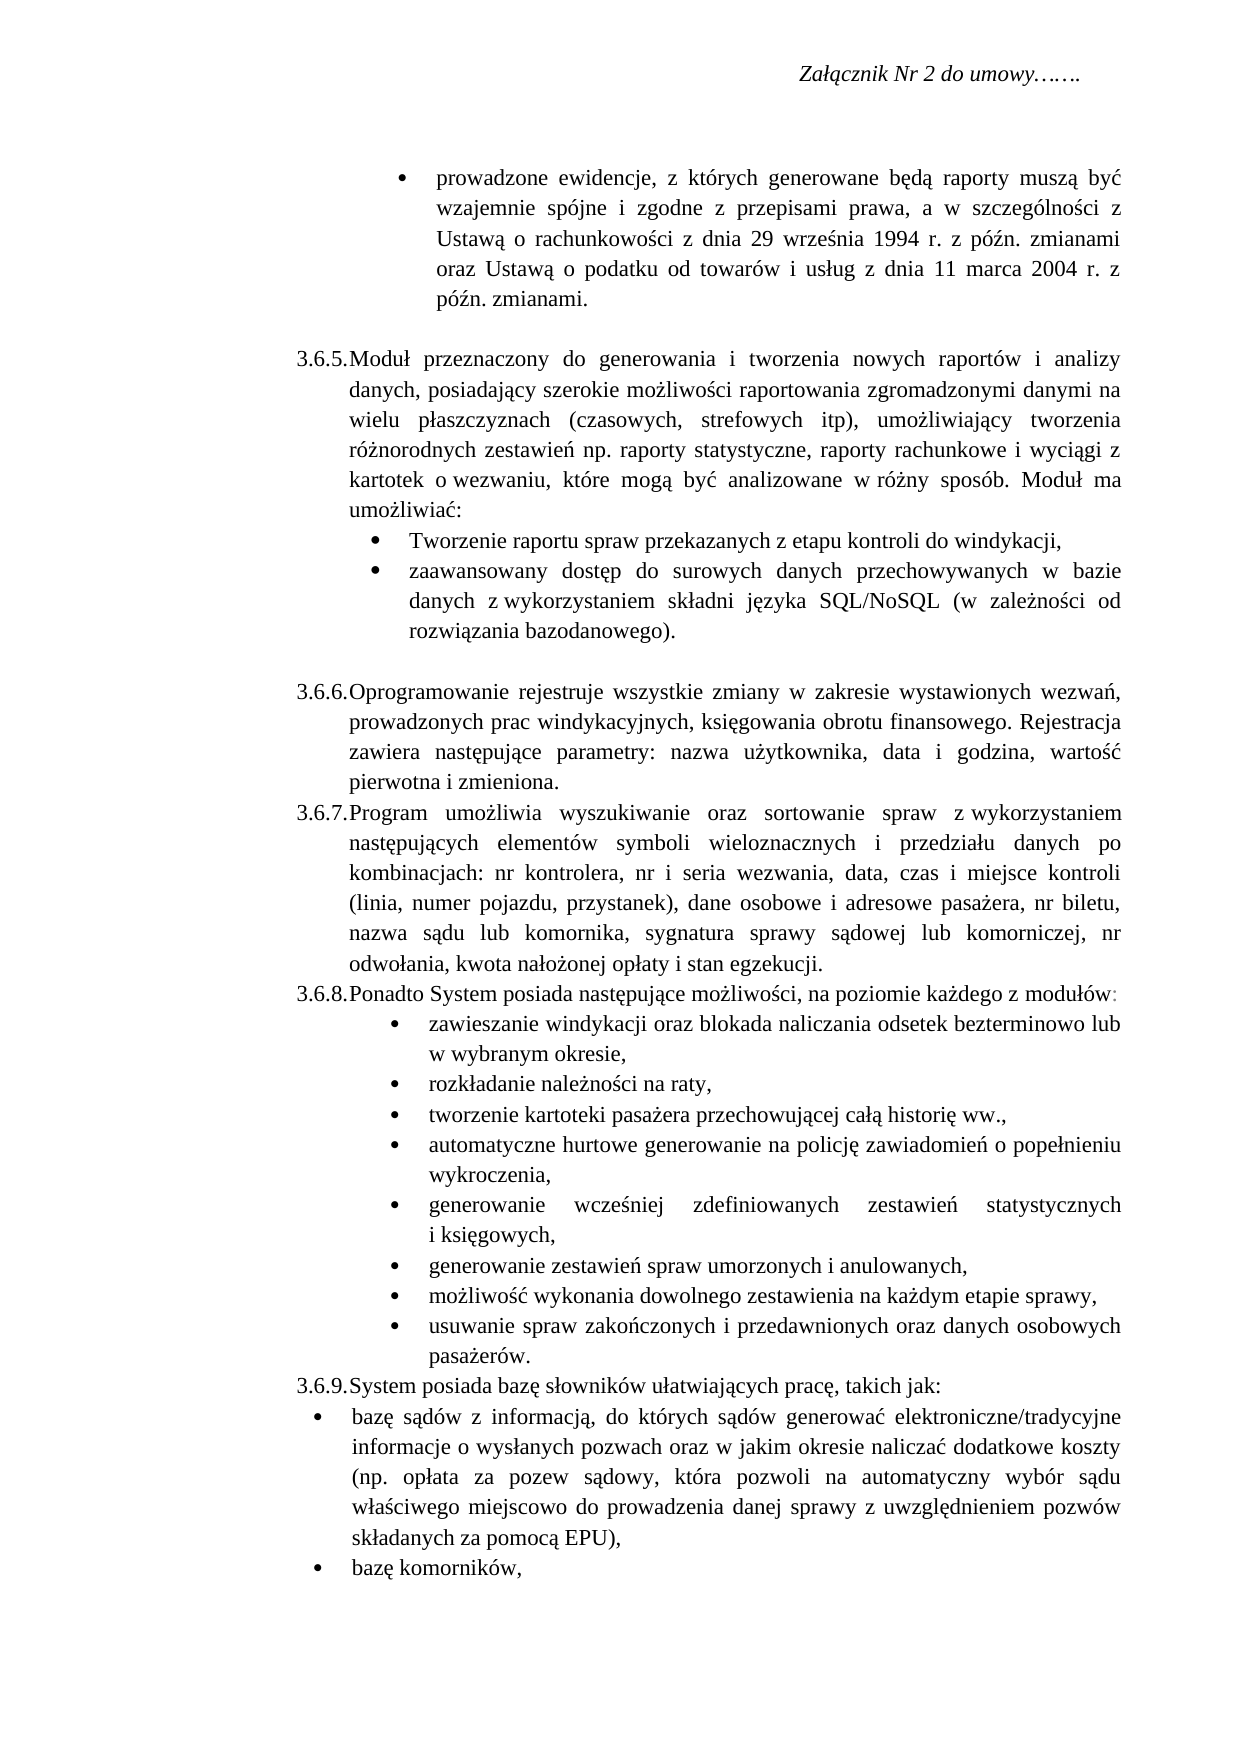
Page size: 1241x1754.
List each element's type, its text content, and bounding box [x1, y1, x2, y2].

list automatyczne hurtowe generowanie na policję zawiadomień o popełnieniu wykroczenia, [391, 1131, 1122, 1187]
list tworzenie kartoteki pasażera przechowującej całą historię ww., [391, 1101, 1122, 1127]
list Ponadto System posiada następujące możliwości, na poziomie każdego z modułów: [296, 980, 1122, 1006]
list rozkładanie należności na raty, [391, 1071, 1122, 1097]
list System posiada bazę słowników ułatwiających pracę, takich jak: [296, 1373, 1122, 1399]
list generowanie zestawień spraw umorzonych i anulowanych, [391, 1252, 1122, 1278]
list Tworzenie raportu spraw przekazanych z etapu kontroli do windykacji, [371, 527, 1122, 553]
list usuwanie spraw zakończonych i przedawnionych oraz danych osobowych pasażerów. [391, 1312, 1122, 1369]
list prowadzone ewidencje, z których generowane będą raporty muszą być wzajemnie spójne i zgodne z przepisami prawa, a w szczególności z Ustawą o rachunkowości z dnia 29 września 1994 r. z późn. zmianami oraz Ustawą o podatku od towarów i usług z dnia 11 marca 2004 r. z późn. zmianami. [399, 164, 1122, 311]
list Moduł przeznaczony do generowania i tworzenia nowych raportów i analizy danych, posiadający szerokie możliwości raportowania zgromadzonymi danymi na wielu płaszczyznach (czasowych, strefowych itp), umożliwiający tworzenia różnorodnych zestawień np. raporty statystyczne, raporty rachunkowe i wyciągi z kartotek o wezwaniu, które mogą być analizowane w różny sposób. Moduł ma umożliwiać: [296, 346, 1122, 523]
list możliwość wykonania dowolnego zestawienia na każdym etapie sprawy, [391, 1282, 1122, 1308]
list Oprogramowanie rejestruje wszystkie zmiany w zakresie wystawionych wezwań, prowadzonych prac windykacyjnych, księgowania obrotu finansowego. Rejestracja zawiera następujące parametry: nazwa użytkownika, data i godzina, wartość pierwotna i zmieniona. [296, 678, 1122, 795]
list bazę sądów z informacją, do których sądów generować elektroniczne/tradycyjne informacje o wysłanych pozwach oraz w jakim okresie naliczać dodatkowe koszty (np. opłata za pozew sądowy, która pozwoli na automatyczny wybór sądu właściwego miejscowo do prowadzenia danej sprawy z uwzględnieniem pozwów składanych za pomocą EPU), [314, 1403, 1122, 1550]
list generowanie wcześniej zdefiniowanych zestawień statystycznych i księgowych, [391, 1191, 1122, 1248]
list zaawansowany dostęp do surowych danych przechowywanych w bazie danych z wykorzystaniem składni języka SQL/NoSQL (w zależności od rozwiązania bazodanowego). [371, 557, 1122, 644]
list zawieszanie windykacji oraz blokada naliczania odsetek bezterminowo lub w wybranym okresie, [391, 1010, 1122, 1067]
list bazę komorników, [314, 1554, 1122, 1580]
list Program umożliwia wyszukiwanie oraz sortowanie spraw z wykorzystaniem następujących elementów symboli wieloznacznych i przedziału danych po kombinacjach: nr kontrolera, nr i seria wezwania, data, czas i miejsce kontroli (linia, numer pojazdu, przystanek), dane osobowe i adresowe pasażera, nr biletu, nazwa sądu lub komornika, sygnatura sprawy sądowej lub komorniczej, nr odwołania, kwota nałożonej opłaty i stan egzekucji. [296, 799, 1122, 976]
